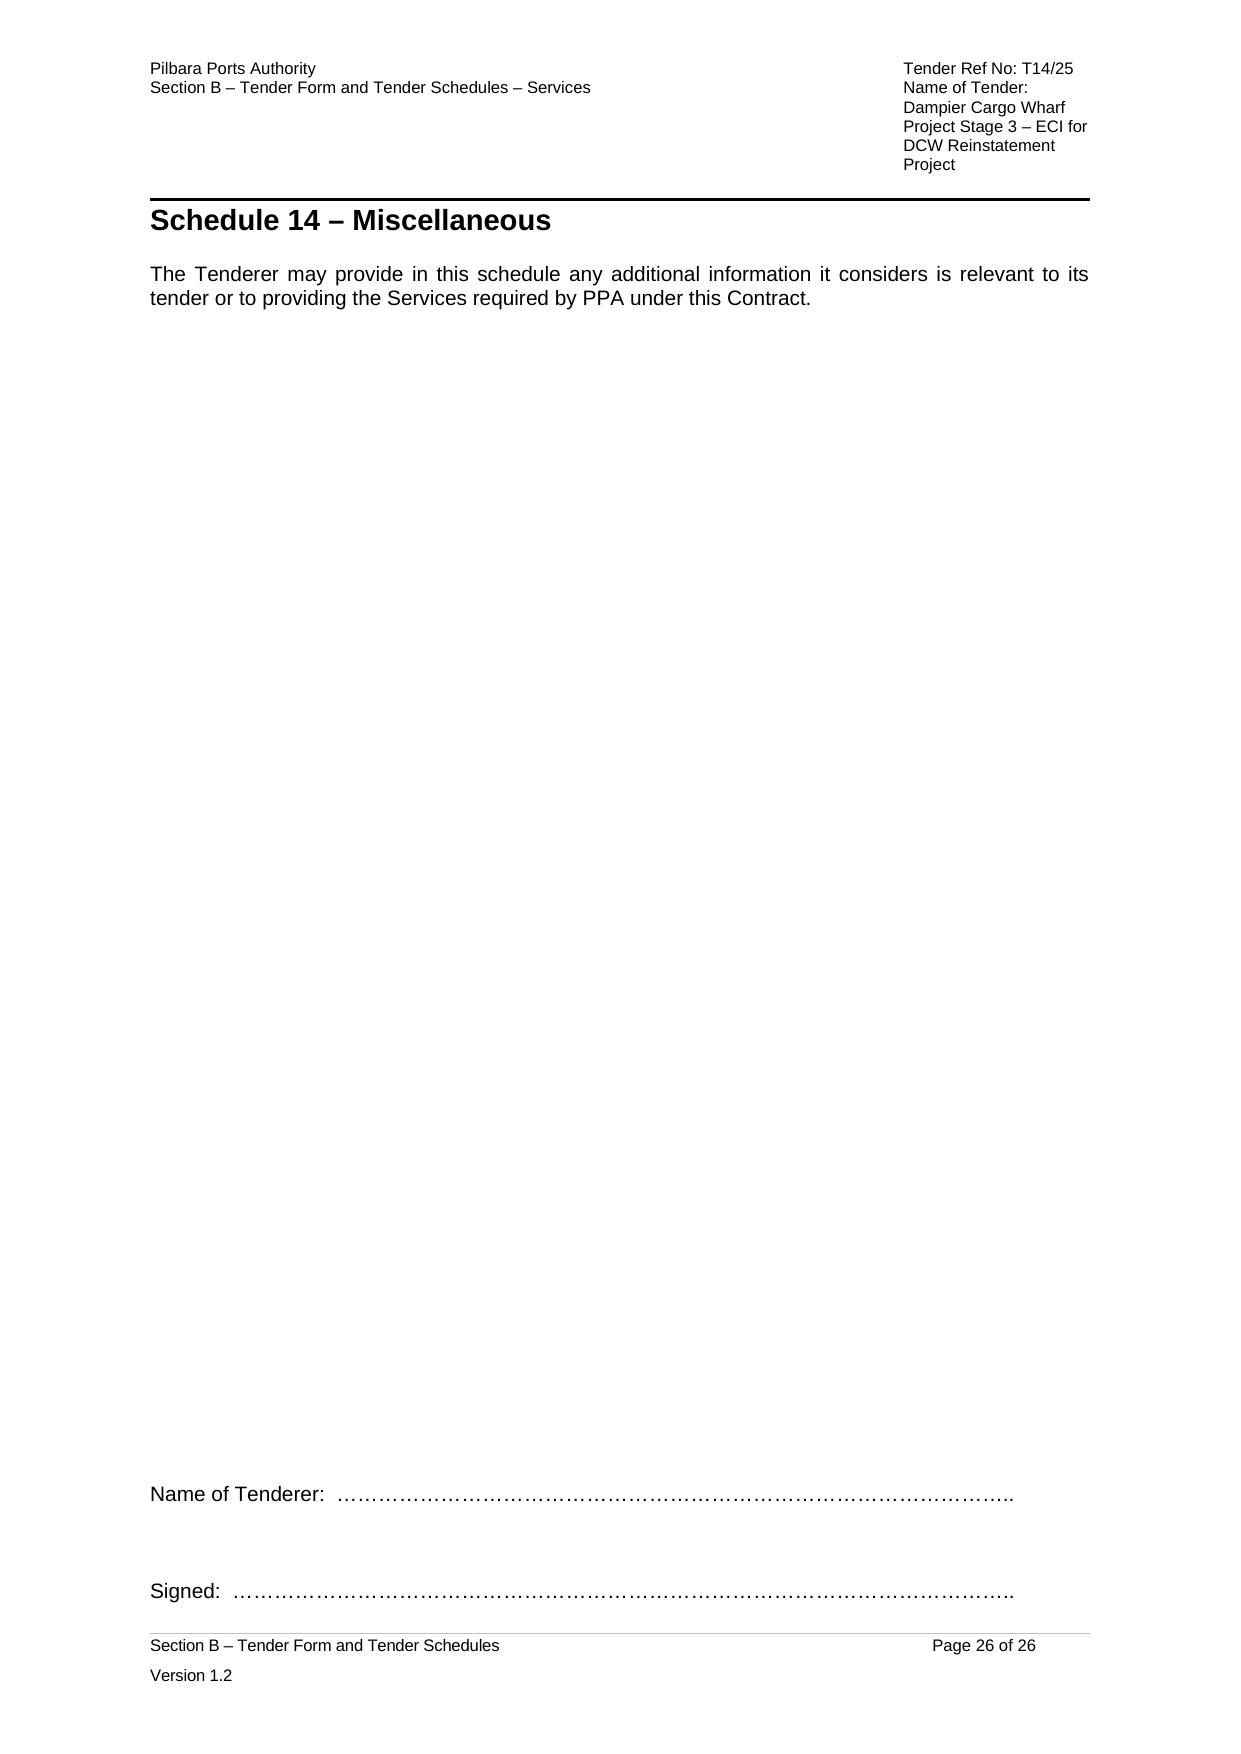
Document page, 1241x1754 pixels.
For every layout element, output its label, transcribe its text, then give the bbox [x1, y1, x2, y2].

text Schedule 14 – Miscellaneous [150, 201, 1090, 237]
text The Tenderer may provide in this schedule any additional information it considers is relevant to its tender or to providing the Services required by PPA under this Contract. [150, 262, 1090, 310]
text Signed: ………………………………………………………………………………………………….. [150, 1578, 1090, 1602]
text Name of Tenderer: …………………………………………………………………………………….. [150, 1482, 1090, 1506]
